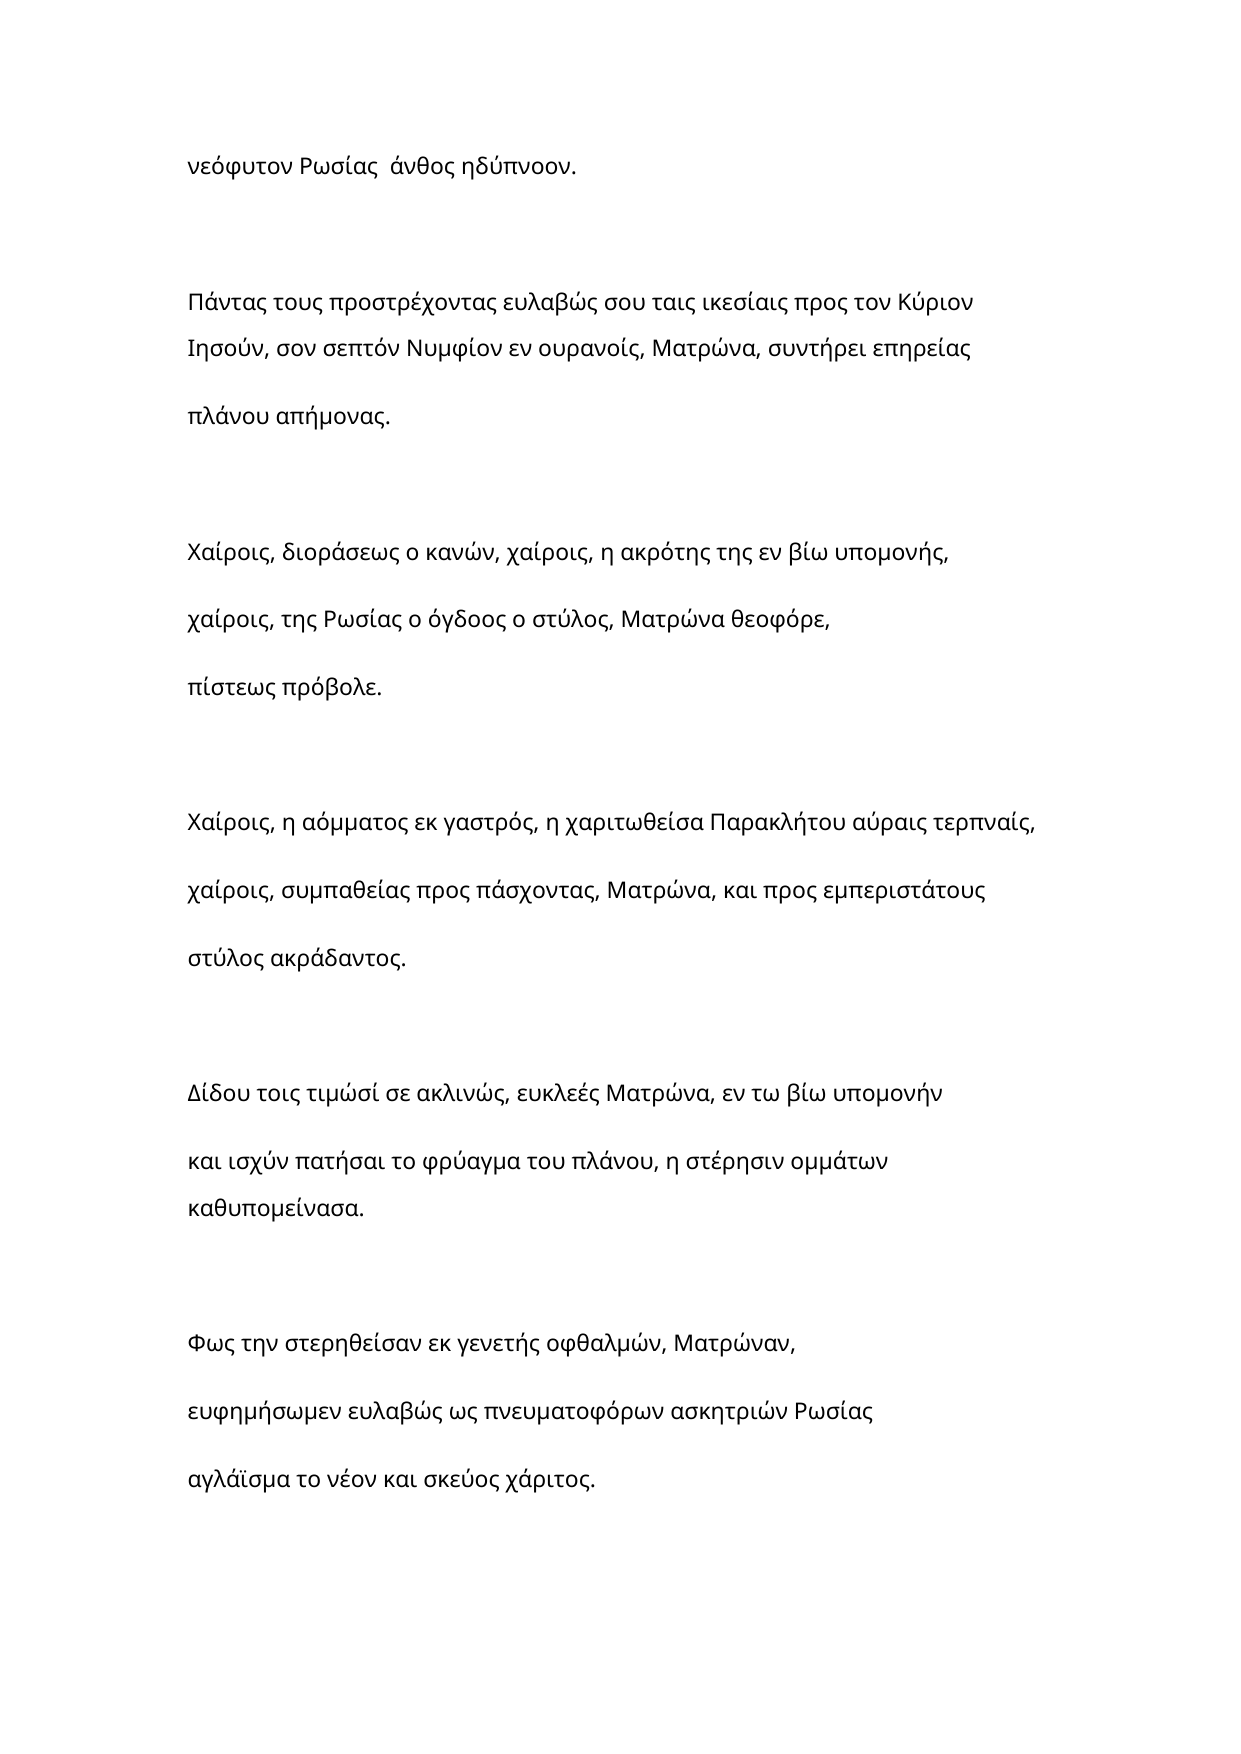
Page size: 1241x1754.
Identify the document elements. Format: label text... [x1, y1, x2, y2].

text αγλάϊσμα το νέον και σκεύος χάριτος. [187, 1462, 1053, 1494]
text Χαίροις, διοράσεως ο κανών, χαίροις, η ακρότης της εν βίω υπομονής, [187, 535, 1053, 567]
text πίστεως πρόβολε. [187, 671, 1053, 702]
text ευφημήσωμεν ευλαβώς ως πνευματοφόρων ασκητριών Ρωσίας [187, 1395, 1053, 1426]
text Χαίροις, η αόμματος εκ γαστρός, η χαριτωθείσα Παρακλήτου αύραις τερπναίς, [187, 806, 1053, 837]
text και ισχύν πατήσαι το φρύαγμα του πλάνου, η στέρησιν ομμάτων καθυπομείνασα. [187, 1145, 1053, 1223]
text Δίδου τοις τιμώσί σε ακλινώς, ευκλεές Ματρώνα, εν τω βίω υπομονήν [187, 1077, 1053, 1108]
text πλάνου απήμονας. [187, 400, 1053, 431]
text χαίροις, της Ρωσίας ο όγδοος ο στύλος, Ματρώνα θεοφόρε, [187, 603, 1053, 634]
text χαίροις, συμπαθείας προς πάσχοντας, Ματρώνα, και προς εμπεριστάτους [187, 874, 1053, 905]
text στύλος ακράδαντος. [187, 942, 1053, 973]
text Πάντας τους προστρέχοντας ευλαβώς σου ταις ικεσίαις προς τον Κύριον Ιησούν, σον σεπτόν Νυμφίον εν ουρανοίς, Ματρώνα, συντήρει επηρείας [187, 285, 1053, 363]
text Φως την στερηθείσαν εκ γενετής οφθαλμών, Ματρώναν, [187, 1327, 1053, 1358]
text νεόφυτον Ρωσίας άνθος ηδύπνοον. [187, 150, 1053, 181]
